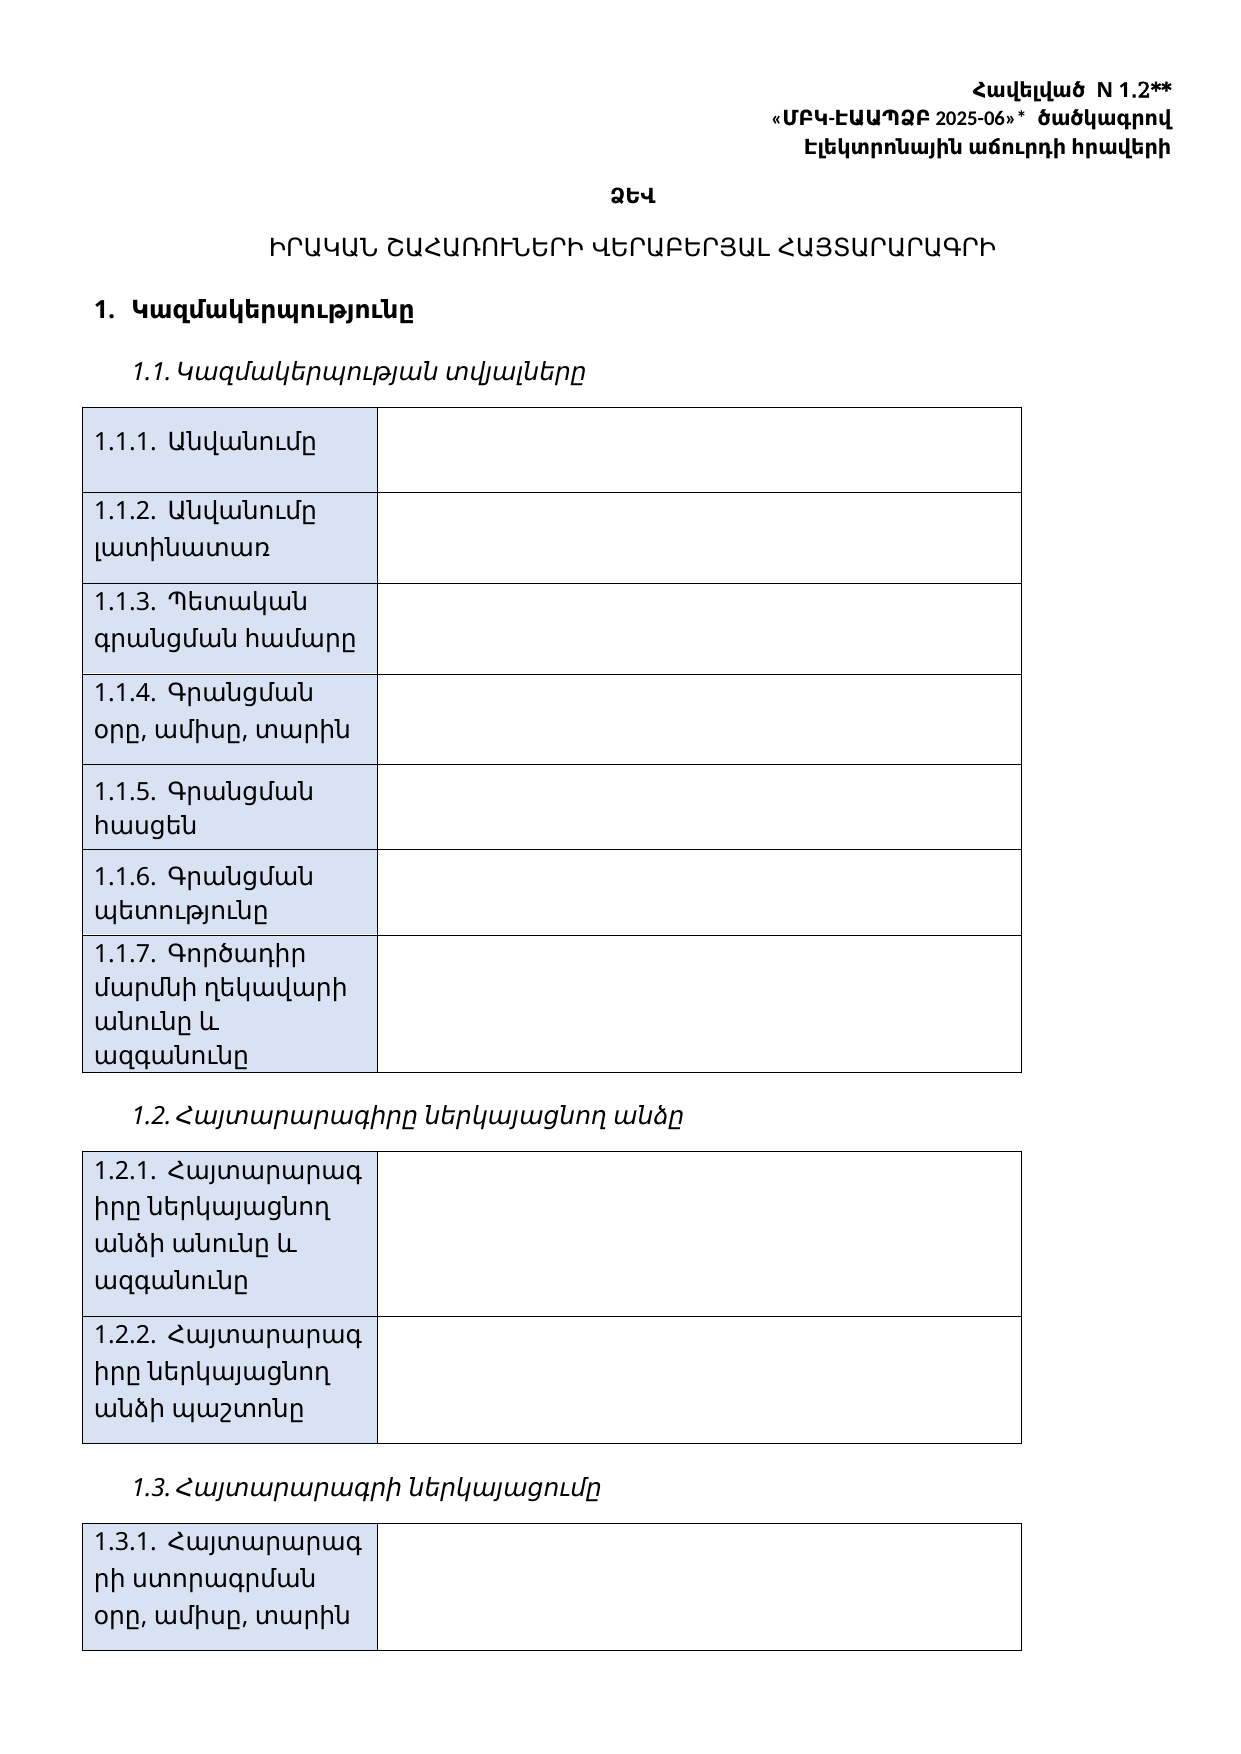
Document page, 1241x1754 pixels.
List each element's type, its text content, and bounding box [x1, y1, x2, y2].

list Հայտարարագիրը ներկայացնող անձը [131, 1098, 1171, 1132]
table_header Հայտարարագրի ստորագրման օրը, ամիսը, տարին [83, 1524, 377, 1650]
text ՁԵՎ [94, 184, 1171, 209]
table_cell [378, 675, 1021, 764]
list Հայտարարագրի ներկայացումը [131, 1469, 1171, 1503]
table_cell Պետական գրանցման համարը [83, 584, 377, 673]
table_cell [378, 1317, 1021, 1443]
table_cell [378, 765, 1021, 849]
table_cell Գրանցման պետությունը [83, 850, 377, 934]
table_cell [378, 936, 1021, 1072]
table_header Հայտարարագիրը ներկայացնող անձի անունը և ազգանունը [83, 1152, 377, 1316]
table_cell [378, 584, 1021, 673]
list Կազմակերպությունը [94, 291, 1171, 326]
text Հավելված N 1․2** [94, 75, 1171, 103]
table_cell Գրանցման հասցեն [83, 765, 377, 849]
table_cell Գրանցման օրը, ամիսը, տարին [83, 675, 377, 764]
text «ՄԲԿ-ԷԱԱՊՁԲ 2025-06»* ծածկագրով [94, 103, 1171, 132]
table_header Անվանումը [83, 408, 377, 492]
table_cell Հայտարարագիրը ներկայացնող անձի պաշտոնը [83, 1317, 377, 1443]
table_cell [378, 850, 1021, 934]
table_cell Անվանումը լատինատառ [83, 493, 377, 583]
list Կազմակերպության տվյալները [131, 353, 1171, 387]
table_cell Գործադիր մարմնի ղեկավարի անունը և ազգանունը [83, 936, 377, 1072]
text Էլեկտրոնային աճուրդի հրավերի [94, 132, 1171, 160]
text ԻՐԱԿԱՆ ՇԱՀԱՌՈՒՆԵՐԻ ՎԵՐԱԲԵՐՅԱԼ ՀԱՅՏԱՐԱՐԱԳՐԻ [94, 233, 1171, 262]
table_cell [378, 493, 1021, 583]
table_header [378, 1524, 1021, 1650]
table_header [378, 408, 1021, 492]
table_header [378, 1152, 1021, 1316]
